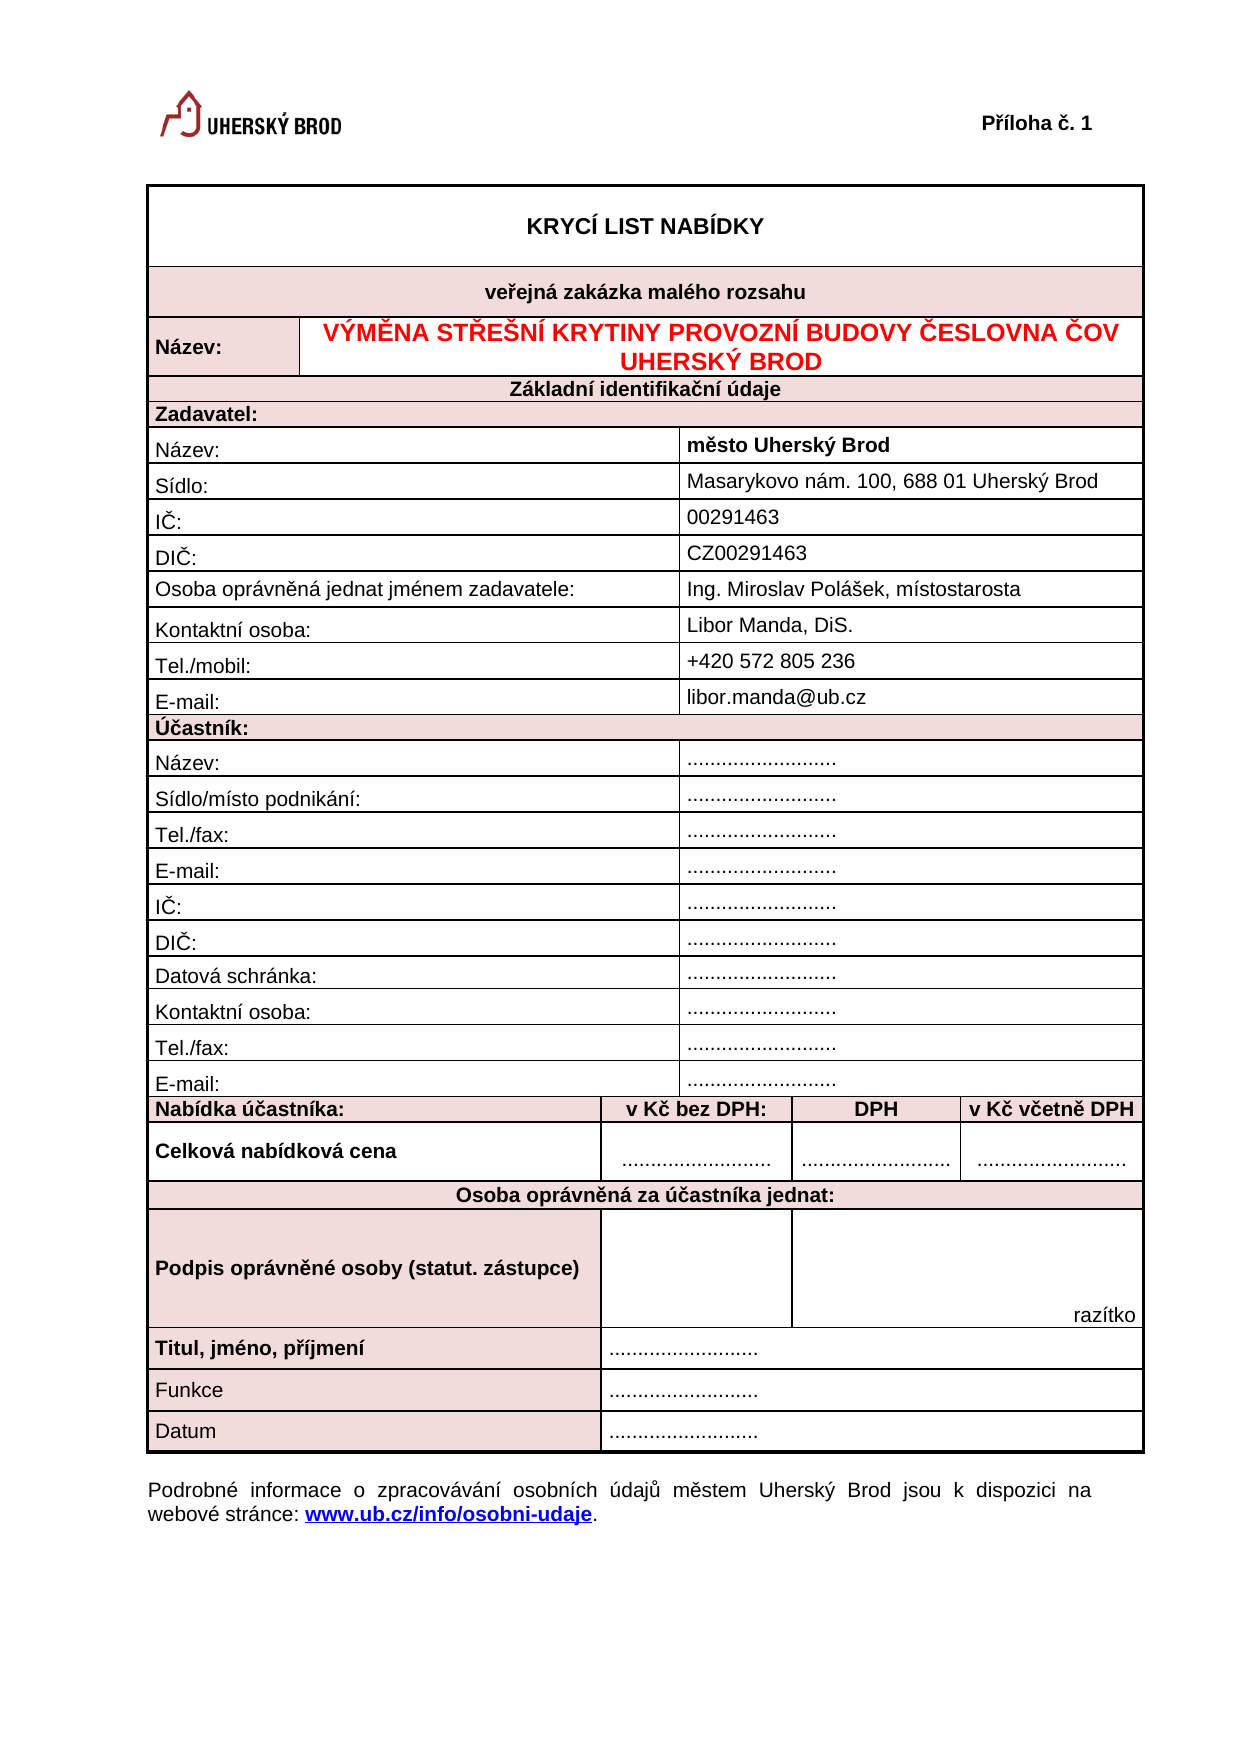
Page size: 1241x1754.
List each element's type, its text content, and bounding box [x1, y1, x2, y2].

table_cell Osoba oprávněná za účastníka jednat: [149, 1182, 1142, 1208]
table_cell v Kč bez DPH: [602, 1097, 791, 1121]
table_cell IČ: [149, 885, 679, 919]
table_cell Tel./mobil: [149, 643, 679, 678]
table_header KRYCÍ LIST NABÍDKY [149, 187, 1142, 266]
table_cell .......................... [680, 1061, 1142, 1096]
table_cell .......................... [961, 1123, 1142, 1180]
table_cell Název: [149, 318, 299, 375]
table_cell DIČ: [149, 536, 679, 570]
table_cell Datová schránka: [149, 957, 679, 988]
table_cell Kontaktní osoba: [149, 989, 679, 1024]
table_cell Titul, jméno, příjmení [149, 1328, 600, 1368]
table_cell .......................... [680, 1025, 1142, 1059]
table_cell [602, 1210, 791, 1326]
table_cell E-mail: [149, 680, 679, 714]
table_cell .......................... [602, 1370, 1142, 1410]
table_cell +420 572 805 236 [680, 643, 1142, 678]
table_cell .......................... [602, 1123, 791, 1180]
text Podrobné informace o zpracovávání osobních údajů městem Uherský Brod jsou k dispozici na webové stránce: www.ub.cz/info/osobni-udaje. [148, 1477, 1092, 1525]
table_cell Název: [149, 741, 679, 775]
table_cell .......................... [602, 1412, 1142, 1450]
table_cell .......................... [602, 1328, 1142, 1368]
table_cell Ing. Miroslav Polášek, místostarosta [680, 572, 1142, 606]
table_cell libor.manda@ub.cz [680, 680, 1142, 714]
table_cell .......................... [793, 1123, 960, 1180]
table_cell Účastník: [149, 715, 1142, 739]
table_cell Libor Manda, DiS. [680, 608, 1142, 642]
table_cell razítko [793, 1210, 1142, 1326]
table_cell IČ: [149, 500, 679, 534]
table_cell .......................... [680, 921, 1142, 955]
table_cell E-mail: [149, 849, 679, 883]
table_cell .......................... [680, 813, 1142, 847]
table_cell veřejná zakázka malého rozsahu [149, 267, 1142, 316]
table_cell Celková nabídková cena [149, 1123, 600, 1180]
table_cell E-mail: [149, 1061, 679, 1096]
table_cell Podpis oprávněné osoby (statut. zástupce) [149, 1210, 600, 1326]
table_cell Masarykovo nám. 100, 688 01 Uherský Brod [680, 464, 1142, 498]
table_cell .......................... [680, 741, 1142, 775]
table_cell DPH [793, 1097, 960, 1121]
table_cell .......................... [680, 957, 1142, 988]
table_cell .......................... [680, 777, 1142, 811]
table_cell Nabídka účastníka: [149, 1097, 600, 1121]
table_cell Datum [149, 1412, 600, 1450]
table_cell DIČ: [149, 921, 679, 955]
table_cell v Kč včetně DPH [961, 1097, 1142, 1121]
table_cell .......................... [680, 989, 1142, 1024]
table_cell Tel./fax: [149, 813, 679, 847]
table_cell .......................... [680, 885, 1142, 919]
table_cell Zadavatel: [149, 402, 1142, 426]
table_cell 00291463 [680, 500, 1142, 534]
picture [147, 73, 354, 155]
table_cell Funkce [149, 1370, 600, 1410]
table_cell Sídlo/místo podnikání: [149, 777, 679, 811]
table_cell .......................... [680, 849, 1142, 883]
table_cell Osoba oprávněná jednat jménem zadavatele: [149, 572, 679, 606]
table_cell výměna střešní krytiny provozní budovy česlovna čov uherský brod [300, 318, 1142, 375]
table_cell Základní identifikační údaje [149, 377, 1142, 401]
table_cell Sídlo: [149, 464, 679, 498]
table_cell CZ00291463 [680, 536, 1142, 570]
table_cell Kontaktní osoba: [149, 608, 679, 642]
table_cell Název: [149, 428, 679, 462]
table_cell Tel./fax: [149, 1025, 679, 1059]
table_cell město Uherský Brod [680, 428, 1142, 462]
